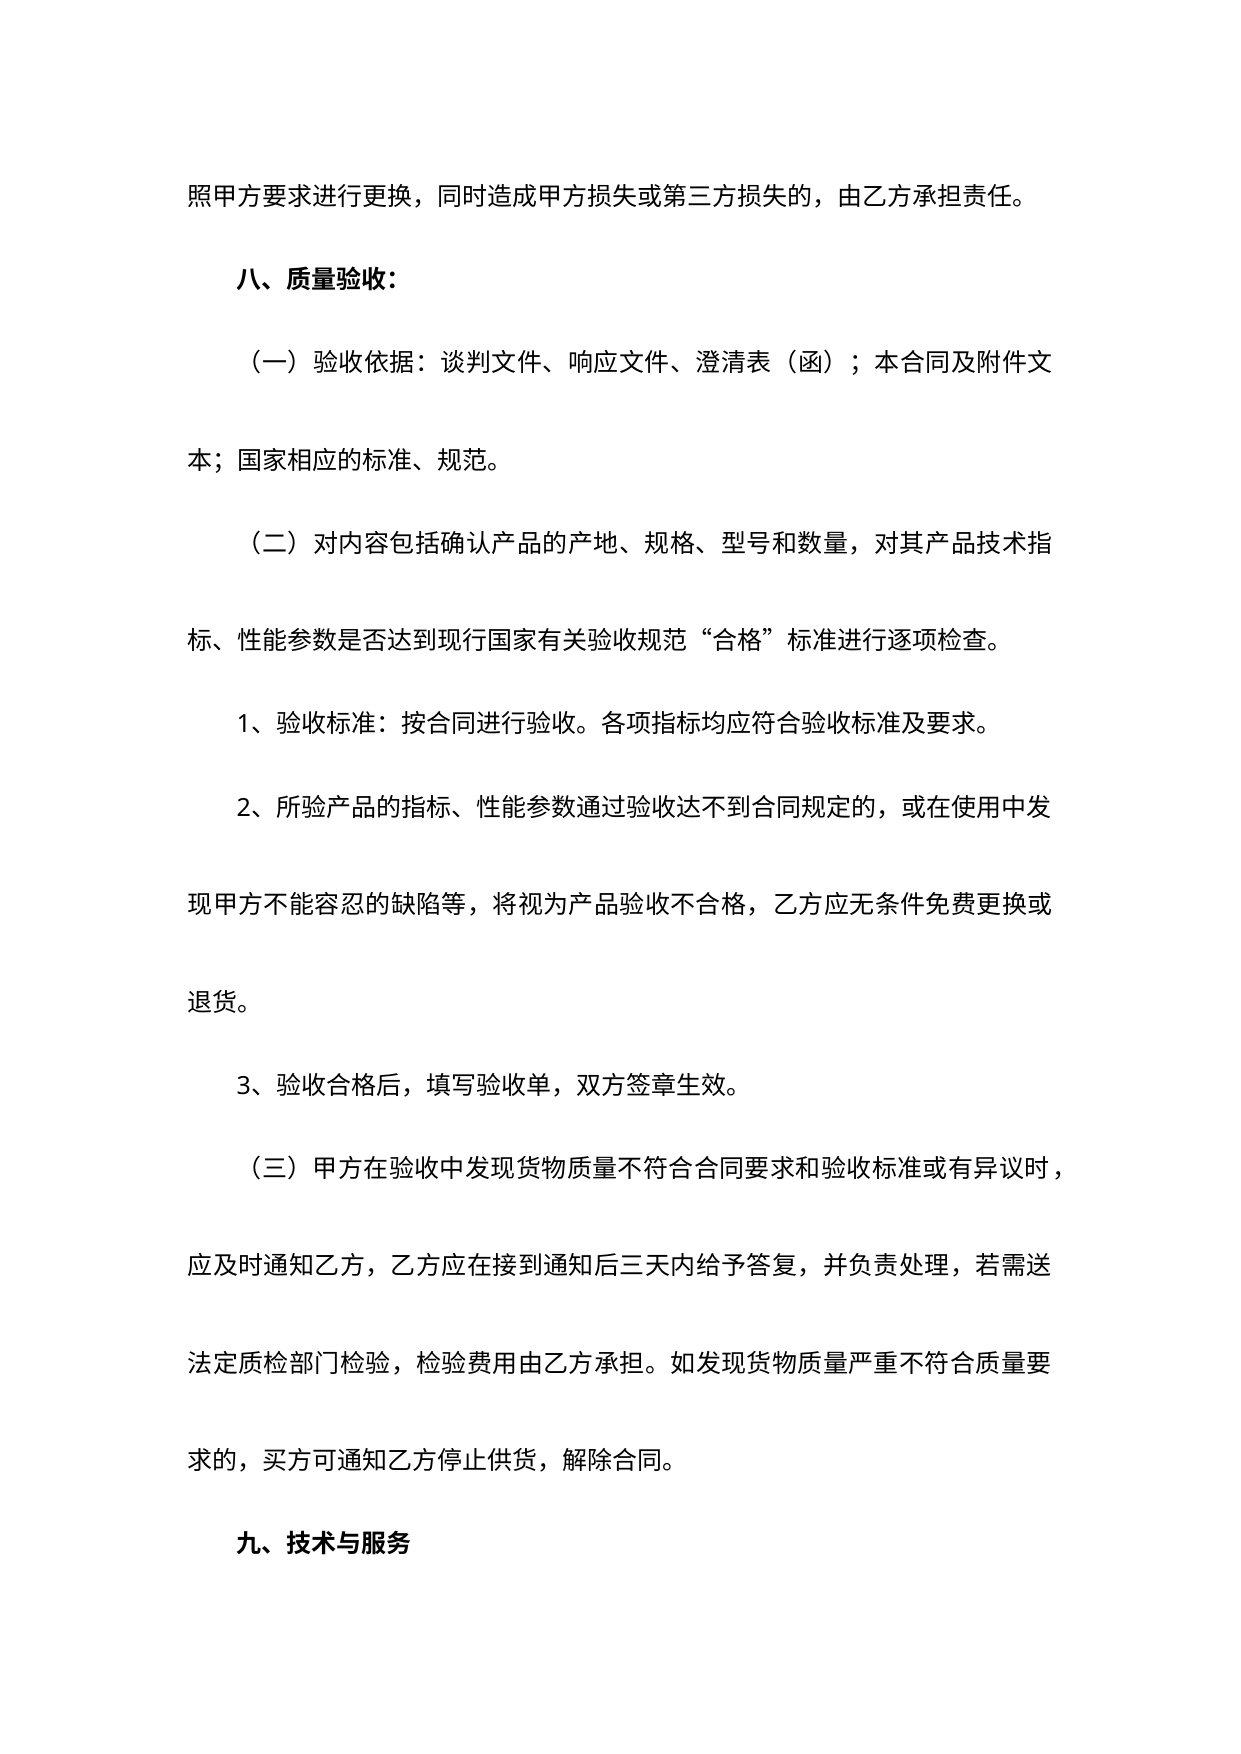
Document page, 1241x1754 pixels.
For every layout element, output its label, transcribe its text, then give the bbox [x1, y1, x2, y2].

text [187, 162, 1053, 227]
text 1、验收标准：按合同进行验收。各项指标均应符合验收标准及要求。 [187, 689, 1053, 754]
text 2、所验产品的指标、性能参数通过验收达不到合同规定的，或在使用中发现甲方不能容忍的缺陷等，将视为产品验收不合格，乙方应无条件免费更换或退货。 [187, 773, 1053, 1033]
text （一）验收依据：谈判文件、响应文件、澄清表（函）；本合同及附件文本；国家相应的标准、规范。 [187, 328, 1053, 491]
text 八、质量验收： [187, 245, 1053, 310]
text （三）甲方在验收中发现货物质量不符合合同要求和验收标准或有异议时，应及时通知乙方，乙方应在接到通知后三天内给予答复，并负责处理，若需送法定质检部门检验，检验费用由乙方承担。如发现货物质量严重不符合质量要求的，买方可通知乙方停止供货，解除合同。 [187, 1134, 1053, 1491]
text 3、验收合格后，填写验收单，双方签章生效。 [187, 1051, 1053, 1116]
text （二）对内容包括确认产品的产地、规格、型号和数量，对其产品技术指标、性能参数是否达到现行国家有关验收规范“合格”标准进行逐项检查。 [187, 509, 1053, 671]
text 九、技术与服务 [187, 1509, 1053, 1574]
